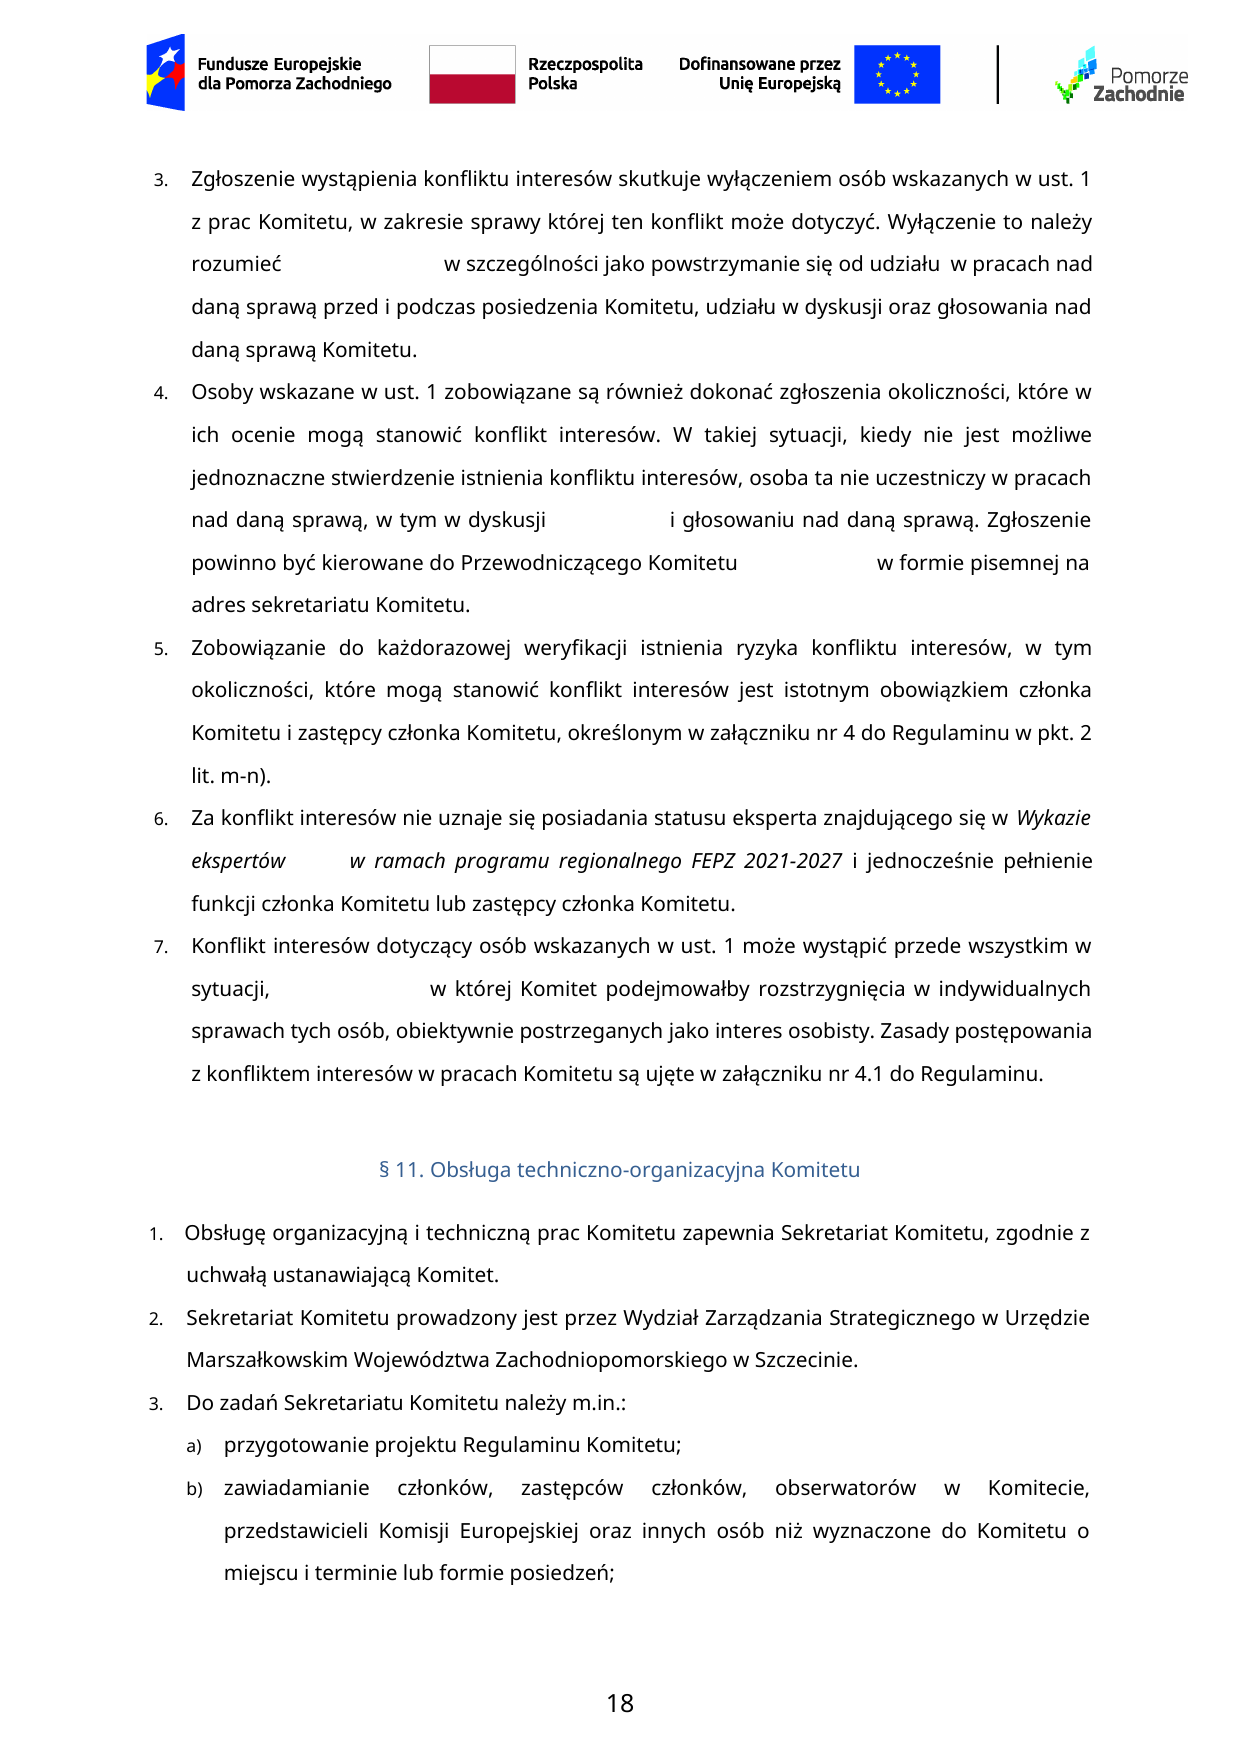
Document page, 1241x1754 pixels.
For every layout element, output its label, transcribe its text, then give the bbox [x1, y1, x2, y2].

list Konflikt interesów dotyczący osób wskazanych w ust. 1 może wystąpić przede wszystkim w sytuacji, w której Komitet podejmowałby rozstrzygnięcia w indywidualnych sprawach tych osób, obiektywnie postrzeganych jako interes osobisty. Zasady postępowania z konfliktem interesów w pracach Komitetu są ujęte w załączniku nr 4.1 do Regulaminu. [153, 931, 1093, 1087]
list Sekretariat Komitetu prowadzony jest przez Wydział Zarządzania Strategicznego w Urzędzie Marszałkowskim Województwa Zachodniopomorskiego w Szczecinie. [149, 1303, 1091, 1374]
list Do zadań Sekretariatu Komitetu należy m.in.: [149, 1388, 1093, 1416]
list Za konflikt interesów nie uznaje się posiadania statusu eksperta znajdującego się w Wykazie ekspertów w ramach programu regionalnego FEPZ 2021-2027 i jednocześnie pełnienie funkcji członka Komitetu lub zastępcy członka Komitetu. [153, 803, 1093, 917]
list Osoby wskazane w ust. 1 zobowiązane są również dokonać zgłoszenia okoliczności, które w ich ocenie mogą stanowić konflikt interesów. W takiej sytuacji, kiedy nie jest możliwe jednoznaczne stwierdzenie istnienia konfliktu interesów, osoba ta nie uczestniczy w pracach nad daną sprawą, w tym w dyskusji i głosowaniu nad daną sprawą. Zgłoszenie powinno być kierowane do Przewodniczącego Komitetu w formie pisemnej na adres sekretariatu Komitetu. [153, 377, 1093, 619]
list Zobowiązanie do każdorazowej weryfikacji istnienia ryzyka konfliktu interesów, w tym okoliczności, które mogą stanowić konflikt interesów jest istotnym obowiązkiem członka Komitetu i zastępcy członka Komitetu, określonym w załączniku nr 4 do Regulaminu w pkt. 2 lit. m-n). [153, 633, 1093, 789]
list Obsługę organizacyjną i techniczną prac Komitetu zapewnia Sekretariat Komitetu, zgodnie z uchwałą ustanawiającą Komitet. [149, 1218, 1091, 1289]
list Zgłoszenie wystąpienia konfliktu interesów skutkuje wyłączeniem osób wskazanych w ust. 1 z prac Komitetu, w zakresie sprawy której ten konflikt może dotyczyć. Wyłączenie to należy rozumieć w szczególności jako powstrzymanie się od udziału w pracach nad daną sprawą przed i podczas posiedzenia Komitetu, udziału w dyskusji oraz głosowania nad daną sprawą Komitetu. [153, 164, 1093, 363]
list zawiadamianie członków, zastępców członków, obserwatorów w Komitecie, przedstawicieli Komisji Europejskiej oraz innych osób niż wyznaczone do Komitetu o miejscu i terminie lub formie posiedzeń; [186, 1473, 1091, 1587]
picture [146, 34, 1188, 111]
list przygotowanie projektu Regulaminu Komitetu; [186, 1431, 1093, 1459]
subtitle § 11. Obsługa techniczno-organizacyjna Komitetu [147, 1155, 1093, 1183]
